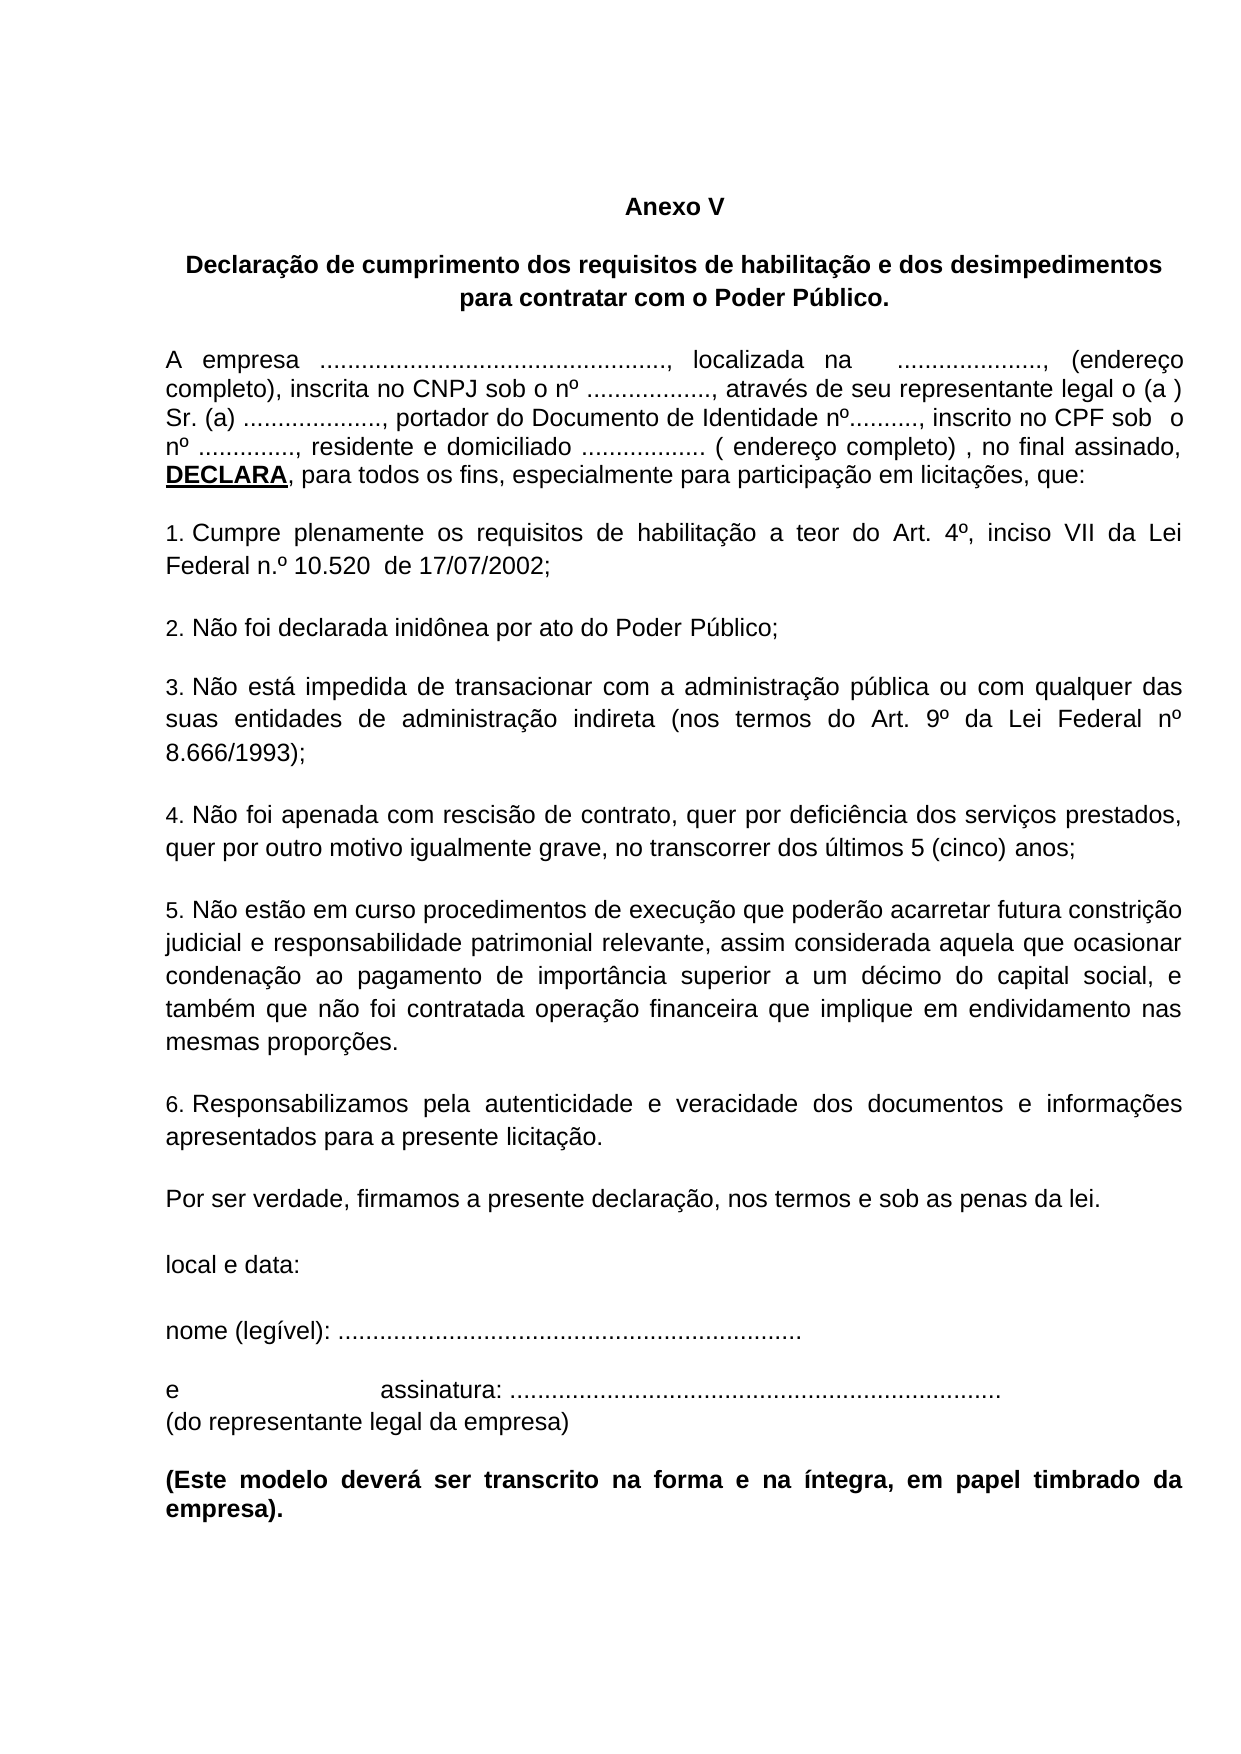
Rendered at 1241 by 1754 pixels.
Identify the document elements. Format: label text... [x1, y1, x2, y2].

list Cumpre plenamente os requisitos de habilitação a teor do Art. 4º, inciso VII da Lei Federal n.º 10.520 de 17/07/2002; [165, 518, 1184, 580]
list Não foi declarada inidônea por ato do Poder Público; [165, 613, 1184, 642]
text Por ser verdade, firmamos a presente declaração, nos termos e sob as penas da lei. [165, 1184, 1184, 1213]
list Não foi apenada com rescisão de contrato, quer por deficiência dos serviços prestados, quer por outro motivo igualmente grave, no transcorrer dos últimos 5 (cinco) anos; [165, 800, 1184, 861]
list Não está impedida de transacionar com a administração pública ou com qualquer das suas entidades de administração indireta (nos termos do Art. 9º da Lei Federal nº 8.666/1993); [165, 671, 1184, 766]
list Responsabilizamos pela autenticidade e veracidade dos documentos e informações apresentados para a presente licitação. [165, 1089, 1184, 1151]
list Não estão em curso procedimentos de execução que poderão acarretar futura constrição judicial e responsabilidade patrimonial relevante, assim considerada aquela que ocasionar condenação ao pagamento de importância superior a um décimo do capital social, e também que não foi contratada operação financeira que implique em endividamento nas mesmas proporções. [165, 895, 1184, 1056]
text local e data: [165, 1250, 1184, 1279]
text (do representante legal da empresa) [165, 1407, 1184, 1436]
text Declaração de cumprimento dos requisitos de habilitação e dos desimpedimentos para contratar com o Poder Público. [165, 249, 1184, 311]
text (Este modelo deverá ser transcrito na forma e na íntegra, em papel timbrado da empresa). [165, 1465, 1184, 1522]
text A empresa .................................................., localizada na ....................., (endereço completo), inscrita no CNPJ sob o nº .................., através de seu representante legal o (a ) Sr. (a) ...................., portador do Documento de Identidade nº.........., inscrito no CPF sob o nº .............., residente e domiciliado .................. ( endereço completo) , no final assinado, DECLARA, para todos os fins, especialmente para participação em licitações, que: [165, 345, 1184, 489]
text e assinatura: ....................................................................... [165, 1375, 1184, 1403]
text nome (legível): ................................................................... [165, 1316, 1184, 1345]
text Anexo V [165, 191, 1184, 220]
